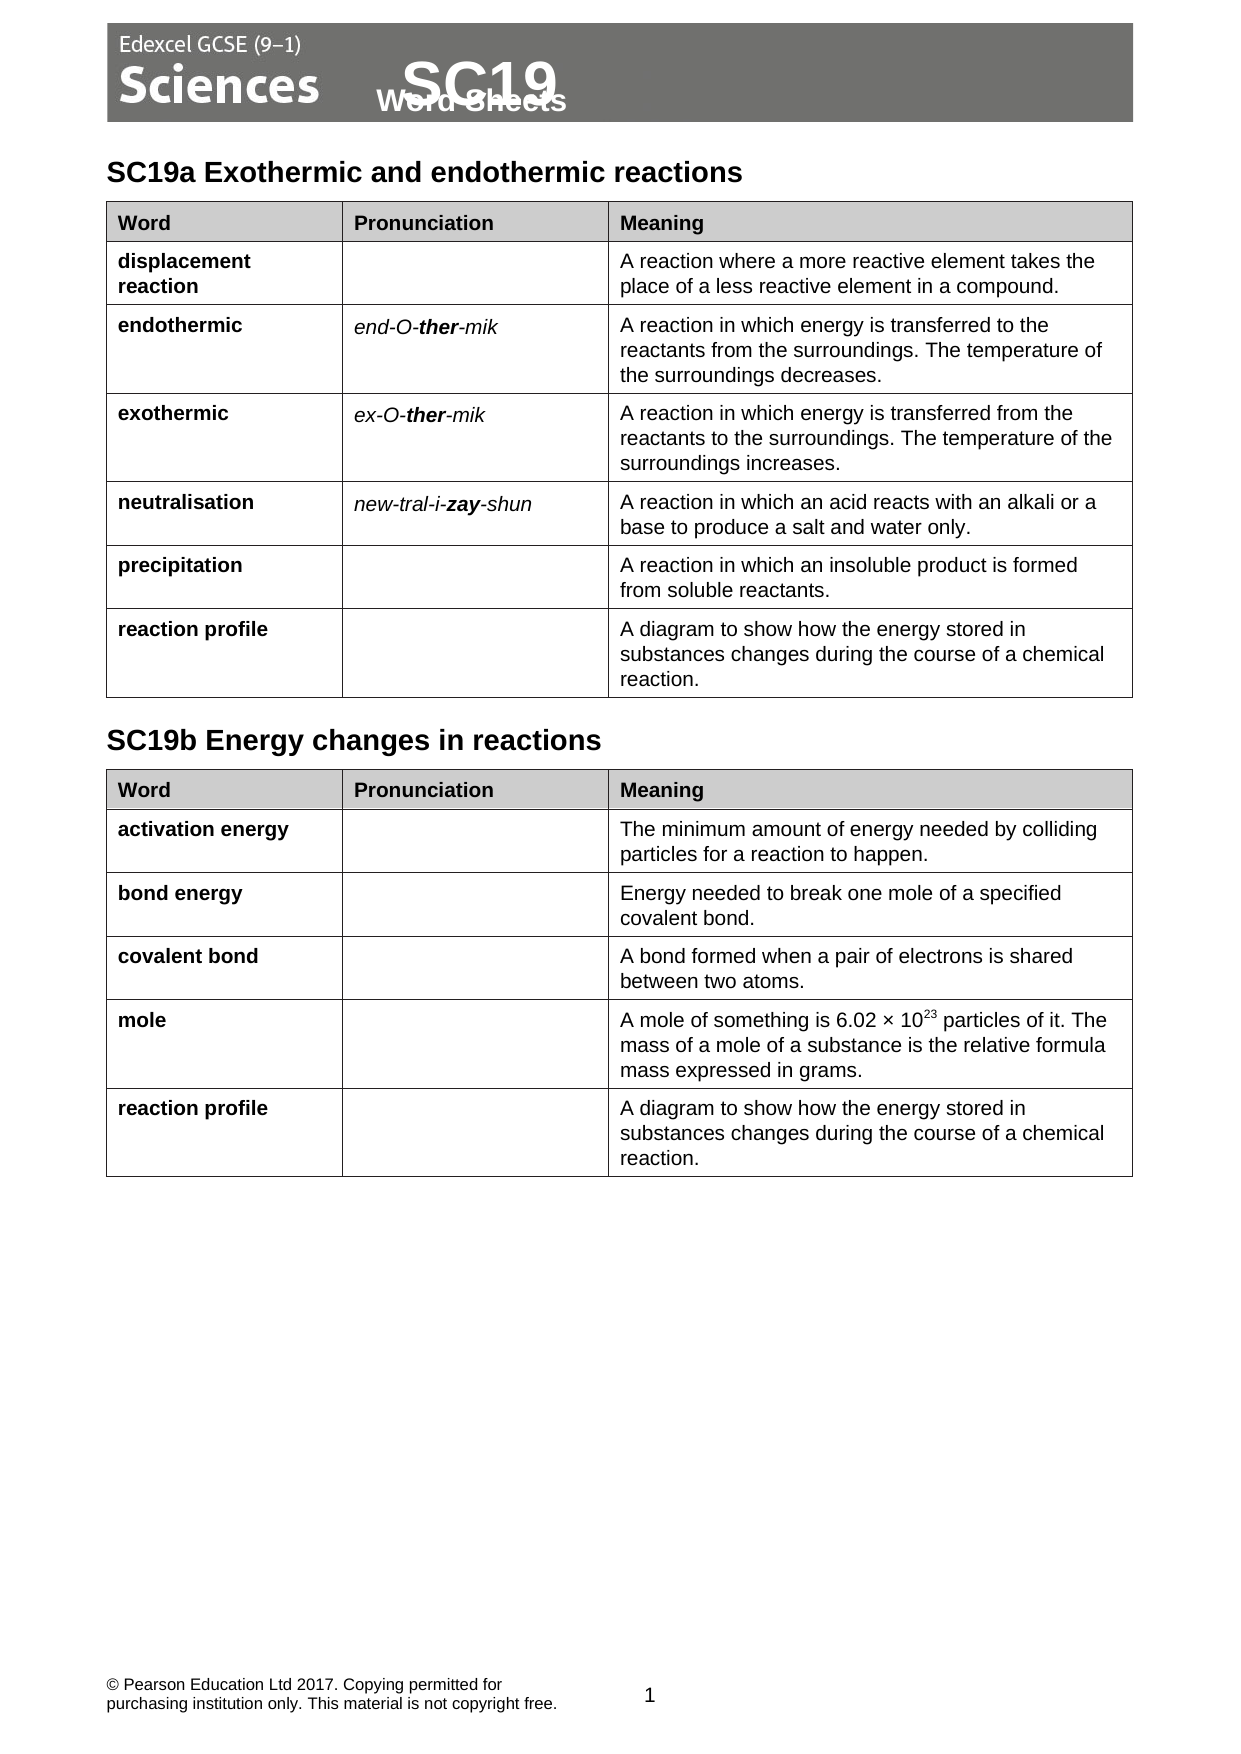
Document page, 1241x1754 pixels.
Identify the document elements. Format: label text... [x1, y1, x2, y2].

table_cell [343, 1089, 608, 1176]
table_cell neutralisation [107, 482, 342, 545]
table_cell displacement reaction [107, 242, 342, 304]
table_header Meaning [609, 202, 1132, 241]
table_cell A reaction in which energy is transferred to the reactants from the surroundings. The temperature of the surroundings decreases. [609, 305, 1132, 393]
table_cell [343, 609, 608, 697]
table_cell bond energy [107, 873, 342, 936]
table_cell [343, 873, 608, 936]
table_cell A reaction in which an acid reacts with an alkali or a base to produce a salt and water only. [609, 482, 1132, 545]
table_cell [343, 546, 608, 608]
table_cell end-O-ther-mik [343, 305, 608, 393]
table_cell reaction profile [107, 1089, 342, 1176]
table_cell The minimum amount of energy needed by colliding particles for a reaction to happen. [609, 810, 1132, 872]
table_header Meaning [609, 770, 1132, 808]
table_cell A reaction where a more reactive element takes the place of a less reactive element in a compound. [609, 242, 1132, 304]
table_cell ex-O-ther-mik [343, 394, 608, 481]
table_cell [343, 242, 608, 304]
table_cell [343, 810, 608, 872]
table_cell [343, 937, 608, 999]
table_header Word [107, 770, 342, 808]
table_cell activation energy [107, 810, 342, 872]
text SC19b Energy changes in reactions [106, 723, 1134, 756]
table_cell new-tral-i-zay-shun [343, 482, 608, 545]
table_cell A bond formed when a pair of electrons is shared between two atoms. [609, 937, 1132, 999]
picture [107, 23, 1134, 122]
table_header Pronunciation [343, 770, 608, 808]
table_cell precipitation [107, 546, 342, 608]
table_cell mole [107, 1000, 342, 1088]
table_cell covalent bond [107, 937, 342, 999]
table_cell reaction profile [107, 609, 342, 697]
table_cell A reaction in which an insoluble product is formed from soluble reactants. [609, 546, 1132, 608]
table_header Word [107, 202, 342, 241]
table_cell Energy needed to break one mole of a specified covalent bond. [609, 873, 1132, 936]
table_cell A diagram to show how the energy stored in substances changes during the course of a chemical reaction. [609, 1089, 1132, 1176]
text SC19a Exothermic and endothermic reactions [106, 155, 1134, 188]
table_cell A reaction in which energy is transferred from the reactants to the surroundings. The temperature of the surroundings increases. [609, 394, 1132, 481]
table_cell [343, 1000, 608, 1088]
table_cell endothermic [107, 305, 342, 393]
table_cell A diagram to show how the energy stored in substances changes during the course of a chemical reaction. [609, 609, 1132, 697]
table_cell exothermic [107, 394, 342, 481]
table_header Pronunciation [343, 202, 608, 241]
table_cell A mole of something is 6.02 × 1023 particles of it. The mass of a mole of a substance is the relative formula mass expressed in grams. [609, 1000, 1132, 1088]
